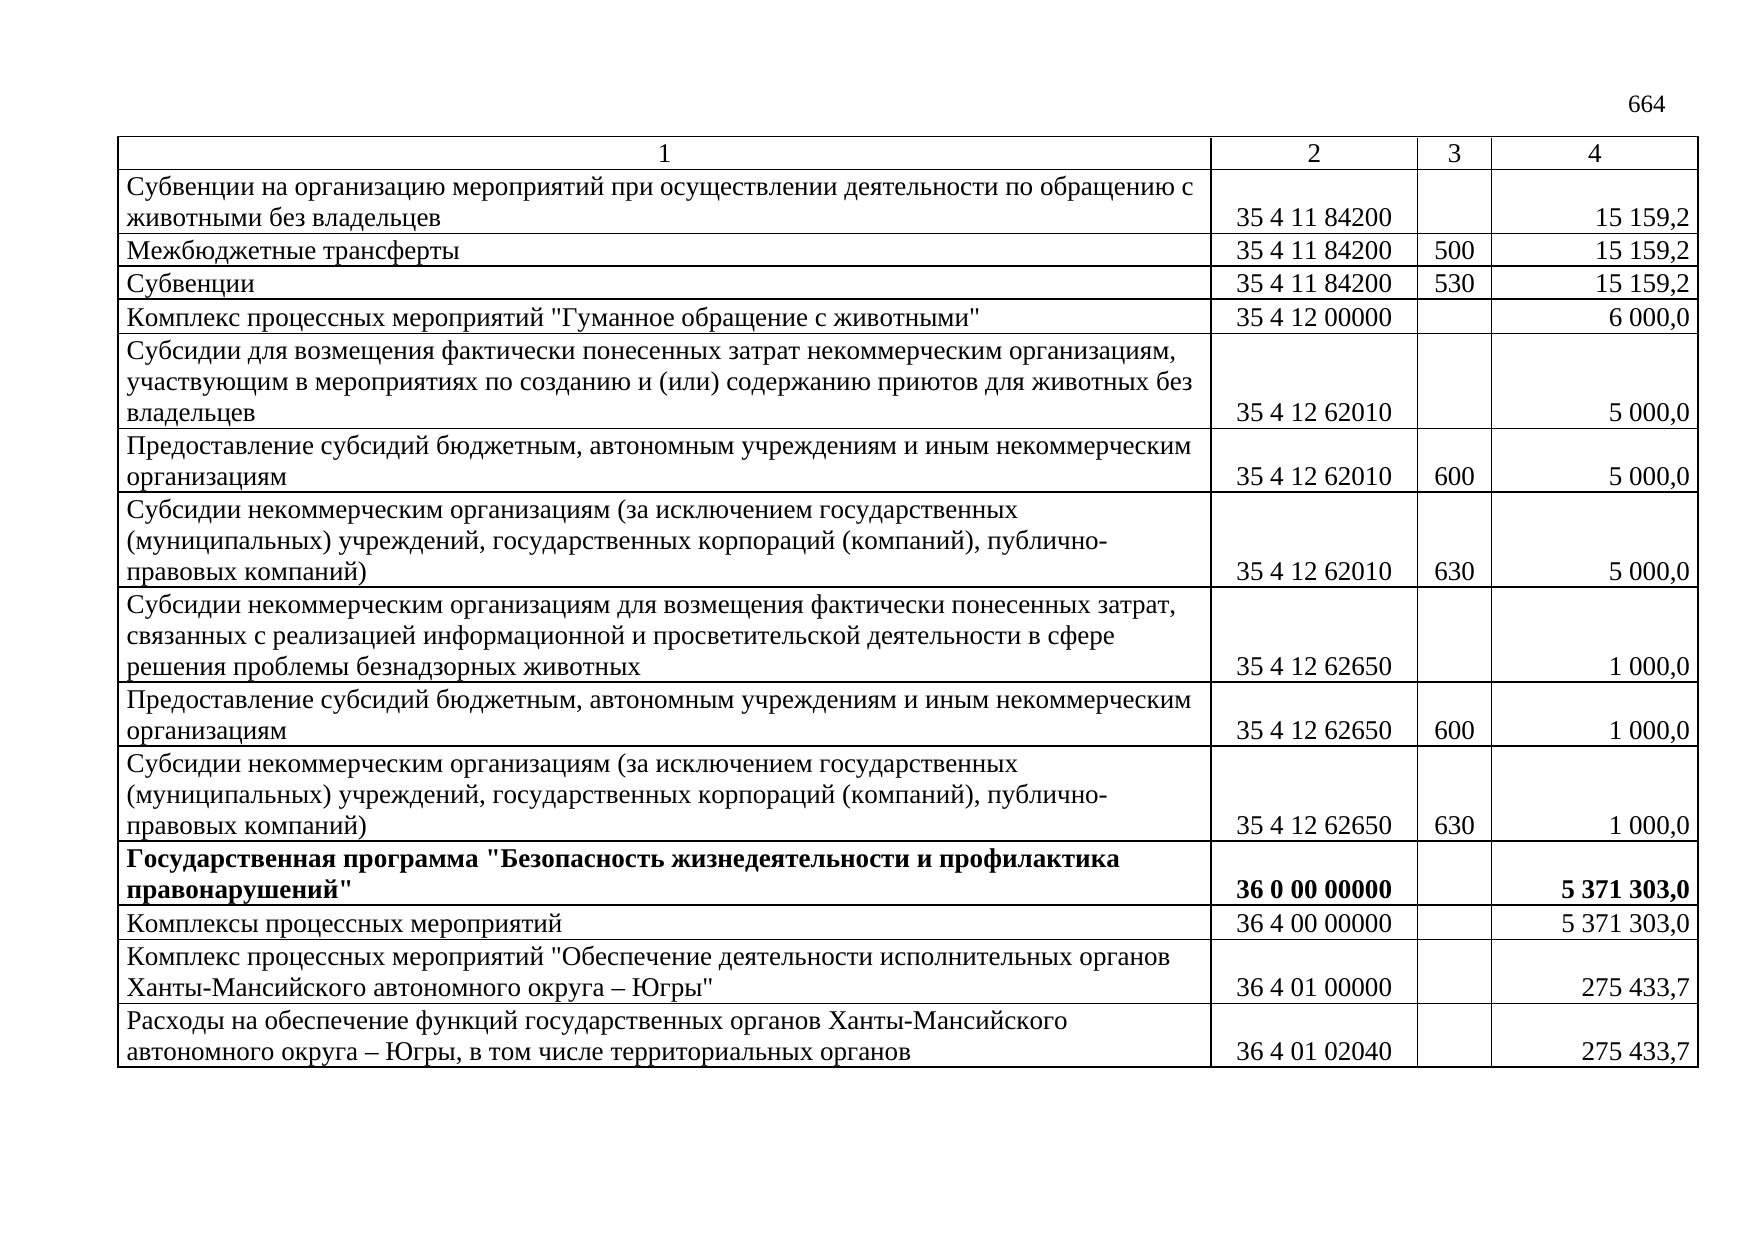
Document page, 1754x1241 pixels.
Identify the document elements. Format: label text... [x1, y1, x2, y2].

table_header 1 [119, 137, 1211, 168]
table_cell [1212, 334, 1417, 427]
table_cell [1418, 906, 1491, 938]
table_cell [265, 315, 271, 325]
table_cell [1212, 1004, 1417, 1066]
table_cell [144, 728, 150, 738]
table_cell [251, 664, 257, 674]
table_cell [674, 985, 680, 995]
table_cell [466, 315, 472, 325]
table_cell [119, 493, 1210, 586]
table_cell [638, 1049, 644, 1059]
table_header 3 [1418, 137, 1491, 168]
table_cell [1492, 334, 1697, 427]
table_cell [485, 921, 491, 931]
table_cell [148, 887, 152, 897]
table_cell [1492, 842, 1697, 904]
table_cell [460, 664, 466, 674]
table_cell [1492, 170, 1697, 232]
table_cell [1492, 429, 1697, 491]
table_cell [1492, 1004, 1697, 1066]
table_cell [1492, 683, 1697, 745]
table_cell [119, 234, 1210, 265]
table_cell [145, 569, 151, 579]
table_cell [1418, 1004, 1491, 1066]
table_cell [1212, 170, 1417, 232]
table_header 4 [1492, 137, 1697, 168]
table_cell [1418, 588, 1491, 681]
table_header 2 [1212, 137, 1417, 168]
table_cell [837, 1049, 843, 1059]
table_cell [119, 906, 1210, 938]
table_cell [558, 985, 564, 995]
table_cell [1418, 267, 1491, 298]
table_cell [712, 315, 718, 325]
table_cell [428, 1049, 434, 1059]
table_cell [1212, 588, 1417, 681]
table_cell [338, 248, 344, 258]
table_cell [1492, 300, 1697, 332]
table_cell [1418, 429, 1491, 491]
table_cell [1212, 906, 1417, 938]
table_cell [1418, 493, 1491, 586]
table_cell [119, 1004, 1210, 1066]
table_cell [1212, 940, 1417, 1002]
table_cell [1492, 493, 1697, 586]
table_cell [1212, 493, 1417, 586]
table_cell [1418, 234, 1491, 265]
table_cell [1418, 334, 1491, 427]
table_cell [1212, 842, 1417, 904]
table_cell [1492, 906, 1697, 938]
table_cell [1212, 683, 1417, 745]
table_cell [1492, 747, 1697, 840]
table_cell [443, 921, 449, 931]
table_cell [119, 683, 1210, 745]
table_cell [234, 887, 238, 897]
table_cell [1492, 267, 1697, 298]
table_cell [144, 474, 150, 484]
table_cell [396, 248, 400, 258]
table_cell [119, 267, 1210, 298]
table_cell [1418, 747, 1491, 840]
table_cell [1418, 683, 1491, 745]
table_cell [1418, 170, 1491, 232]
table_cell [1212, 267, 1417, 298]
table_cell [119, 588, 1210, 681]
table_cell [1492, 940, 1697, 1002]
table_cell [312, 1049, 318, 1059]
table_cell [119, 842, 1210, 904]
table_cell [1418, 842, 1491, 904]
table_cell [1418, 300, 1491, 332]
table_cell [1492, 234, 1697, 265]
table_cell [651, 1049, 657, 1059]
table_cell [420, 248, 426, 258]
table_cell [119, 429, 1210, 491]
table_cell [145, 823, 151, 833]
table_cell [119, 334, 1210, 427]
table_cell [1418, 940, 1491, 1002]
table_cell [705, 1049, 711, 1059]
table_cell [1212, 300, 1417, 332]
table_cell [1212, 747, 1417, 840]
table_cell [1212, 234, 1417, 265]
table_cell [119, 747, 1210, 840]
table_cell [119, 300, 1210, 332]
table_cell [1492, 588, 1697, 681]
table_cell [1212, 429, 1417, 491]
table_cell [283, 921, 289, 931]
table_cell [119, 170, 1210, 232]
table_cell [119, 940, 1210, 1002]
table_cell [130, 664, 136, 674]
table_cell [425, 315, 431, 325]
